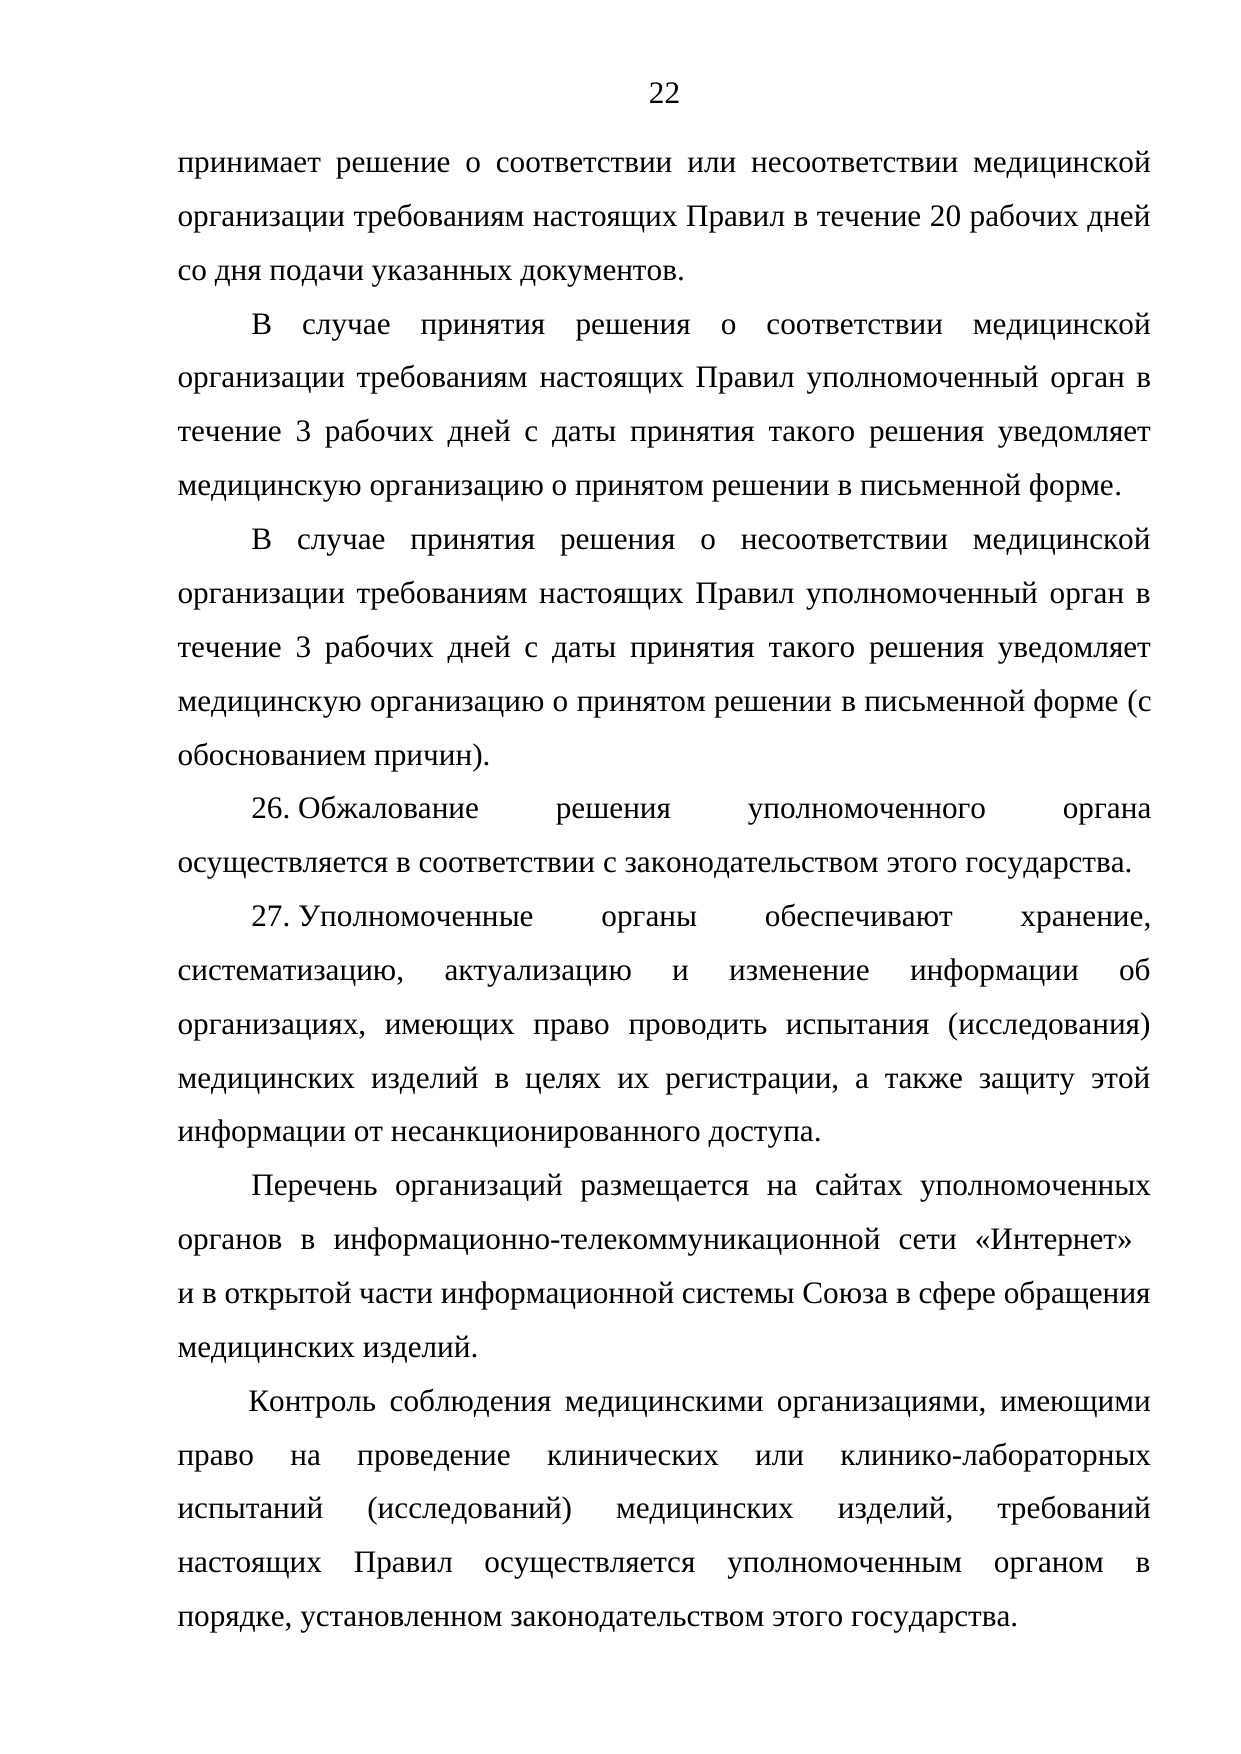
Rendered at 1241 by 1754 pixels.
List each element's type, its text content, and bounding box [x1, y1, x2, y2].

text В случае принятия решения о несоответствии медицинской организации требованиям настоящих Правил уполномоченный орган в течение 3 рабочих дней с даты принятия такого решения уведомляет медицинскую организацию о принятом решении в письменной форме (с обоснованием причин). [177, 520, 1152, 772]
text Контроль соблюдения медицинскими организациями, имеющими право на проведение клинических или клинико-лабораторных испытаний (исследований) медицинских изделий, требований настоящих Правил осуществляется уполномоченным органом в порядке, установленном законодательством этого государства. [177, 1382, 1152, 1633]
text 27. Уполномоченные органы обеспечивают хранение, систематизацию, актуализацию и изменение информации об организациях, имеющих право проводить испытания (исследования) медицинских изделий в целях их регистрации, а также защиту этой информации от несанкционированного доступа. [177, 897, 1152, 1149]
text Перечень организаций размещается на сайтах уполномоченных органов в информационно-телекоммуникационной сети «Интернет» и в открытой части информационной системы Союза в сфере обращения медицинских изделий. [177, 1167, 1152, 1364]
text В случае принятия решения о соответствии медицинской организации требованиям настоящих Правил уполномоченный орган в течение 3 рабочих дней с даты принятия такого решения уведомляет медицинскую организацию о принятом решении в письменной форме. [177, 305, 1152, 502]
text 26. Обжалование решения уполномоченного органа осуществляется в соответствии с законодательством этого государства. [177, 789, 1152, 879]
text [177, 143, 1152, 287]
